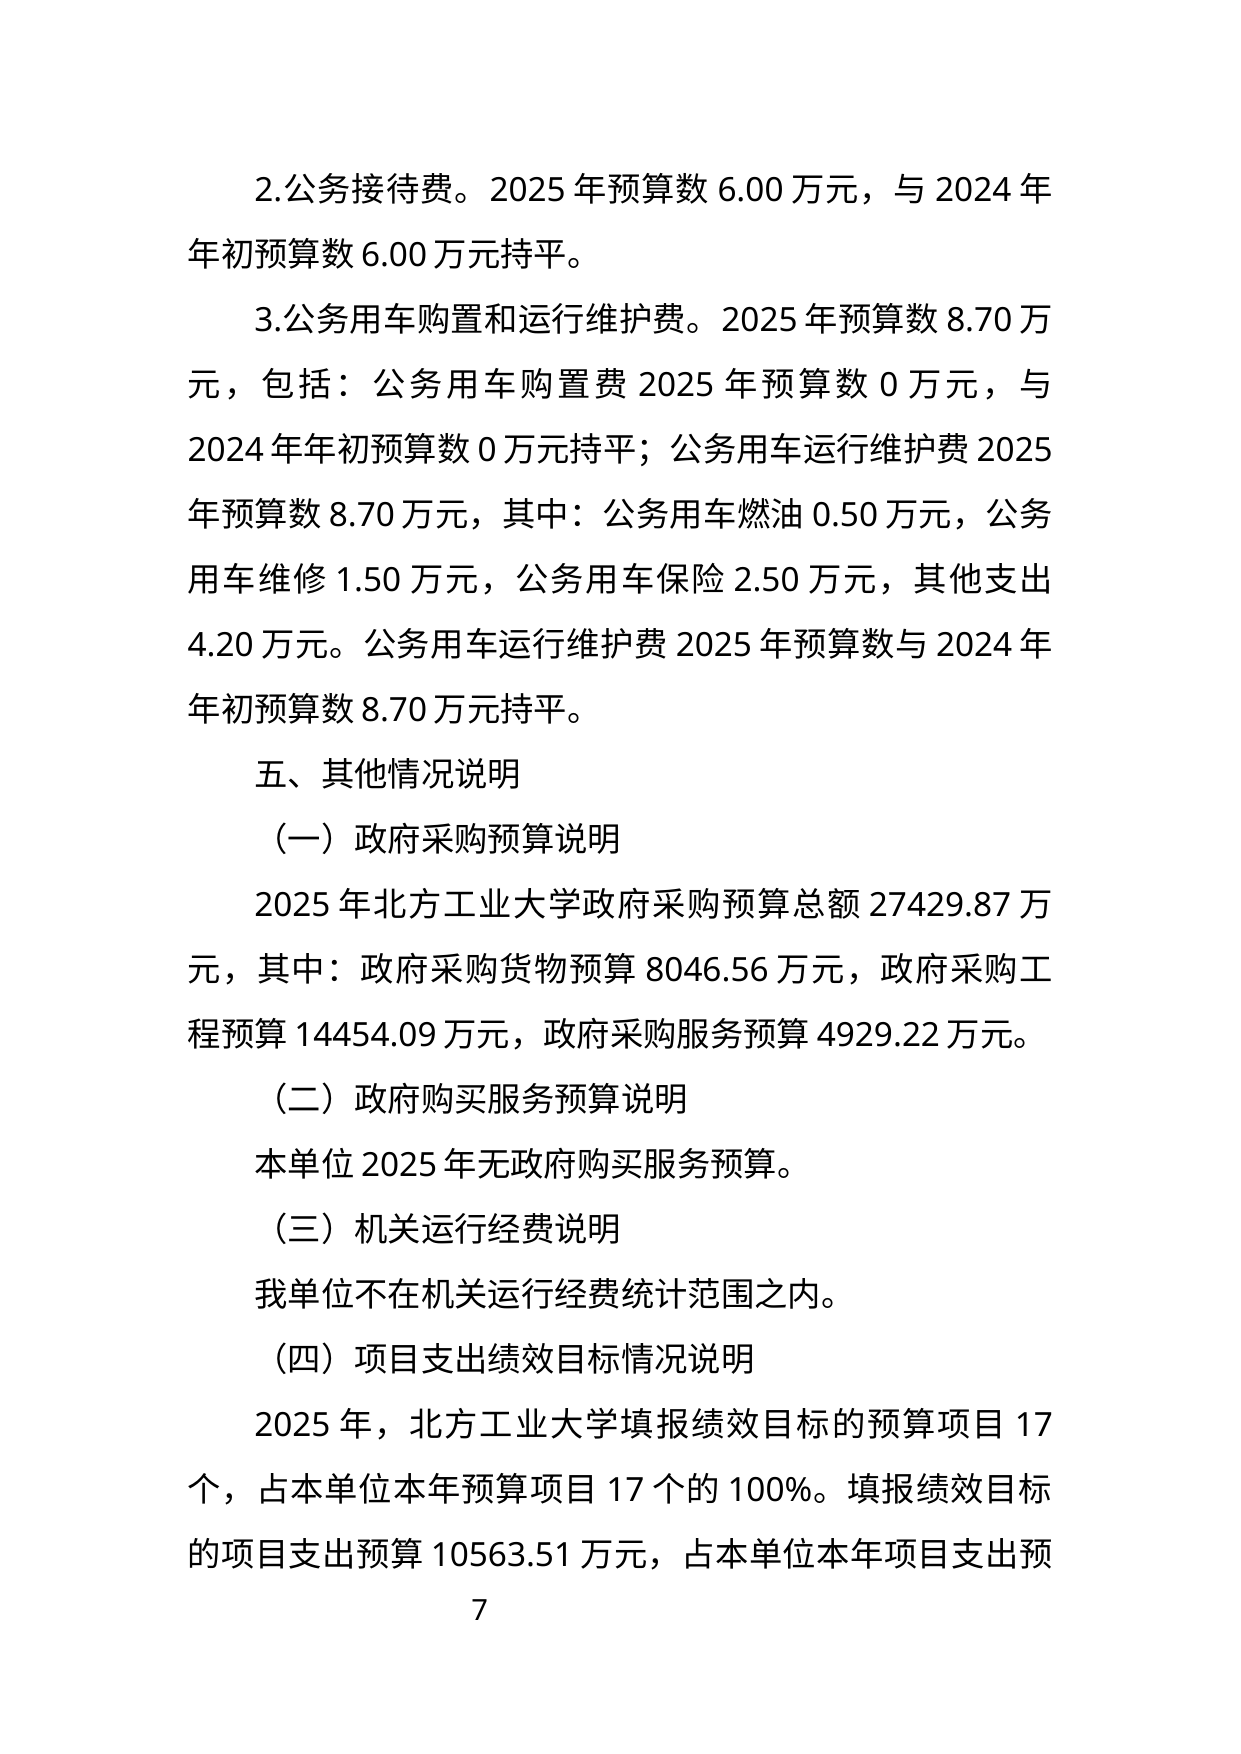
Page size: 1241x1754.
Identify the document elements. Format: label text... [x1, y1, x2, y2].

text 2025年北方工业大学政府采购预算总额27429.87万元，其中：政府采购货物预算8046.56万元，政府采购工程预算14454.09万元，政府采购服务预算4929.22万元。 [187, 870, 1053, 1065]
text 3.公务用车购置和运行维护费。2025年预算数8.70万元，包括：公务用车购置费2025年预算数0万元，与2024年年初预算数0万元持平；公务用车运行维护费2025年预算数8.70万元，其中：公务用车燃油0.50万元，公务用车维修1.50万元，公务用车保险2.50万元，其他支出4.20万元。公务用车运行维护费2025年预算数与2024年年初预算数8.70万元持平。 [187, 285, 1053, 740]
text 五、其他情况说明 [187, 740, 1053, 805]
text 我单位不在机关运行经费统计范围之内。 [187, 1260, 1053, 1325]
text （一）政府采购预算说明 [187, 805, 1053, 870]
text （四）项目支出绩效目标情况说明 [187, 1325, 1053, 1390]
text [187, 1390, 1053, 1585]
text （二）政府购买服务预算说明 [187, 1065, 1053, 1130]
text 2.公务接待费。2025年预算数6.00万元，与2024年年初预算数6.00万元持平。 [187, 155, 1053, 285]
text （三）机关运行经费说明 [187, 1195, 1053, 1260]
text 本单位2025年无政府购买服务预算。 [187, 1130, 1053, 1195]
